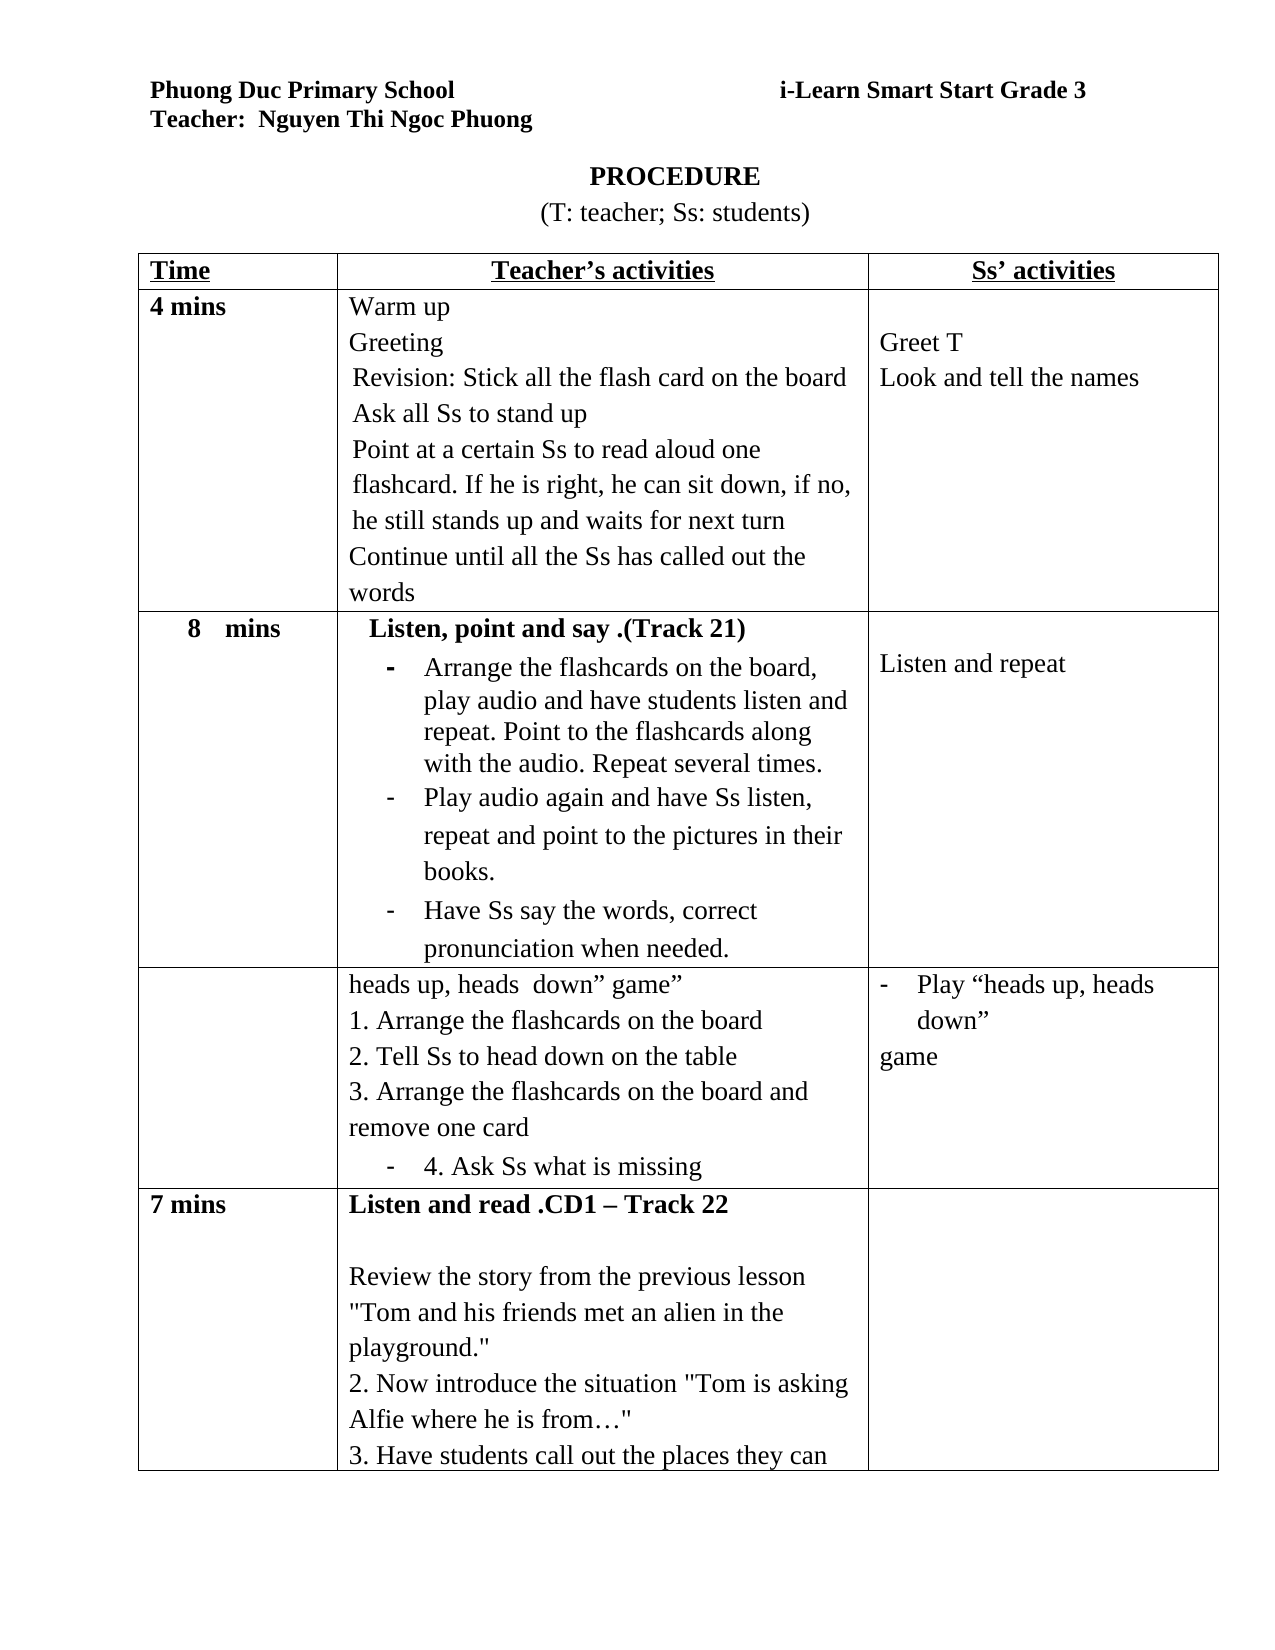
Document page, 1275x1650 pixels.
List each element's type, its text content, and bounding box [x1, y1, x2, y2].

table_cell Listen, point and say .(Track 21) Arrange the flashcards on the board, play audio and have students listen and repeat. Point to the flashcards along with the audio. Repeat several times. Play audio again and have Ss listen, repeat and point to the pictures in their books. Have Ss say the words, correct pronunciation when needed. [338, 612, 868, 967]
table_header Teacher’s activities [338, 254, 868, 289]
table_cell Greet T Look and tell the names [869, 290, 1218, 611]
table_header Ss’ activities [869, 254, 1218, 289]
list PROCEDURE [225, 161, 1125, 192]
table_cell Listen and repeat [869, 612, 1218, 967]
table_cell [338, 1189, 868, 1470]
table_cell [139, 968, 337, 1188]
table_cell 7 mins [139, 1189, 337, 1470]
table_cell heads up, heads down” game” 1. Arrange the flashcards on the board 2. Tell Ss to head down on the table 3. Arrange the flashcards on the board and remove one card 4. Ask Ss what is missing [338, 968, 868, 1188]
table_cell Play “heads up, heads down” game [869, 968, 1218, 1188]
table_cell Warm up Greeting Revision: Stick all the flash card on the board Ask all Ss to stand up Point at a certain Ss to read aloud one flashcard. If he is right, he can sit down, if no, he still stands up and waits for next turn Continue until all the Ss has called out the words [338, 290, 868, 611]
table_cell [869, 1189, 1218, 1470]
table_header Time [139, 254, 337, 289]
table_cell mins [139, 612, 337, 967]
table_cell 4 mins [139, 290, 337, 611]
list (T: teacher; Ss: students) [225, 196, 1125, 227]
